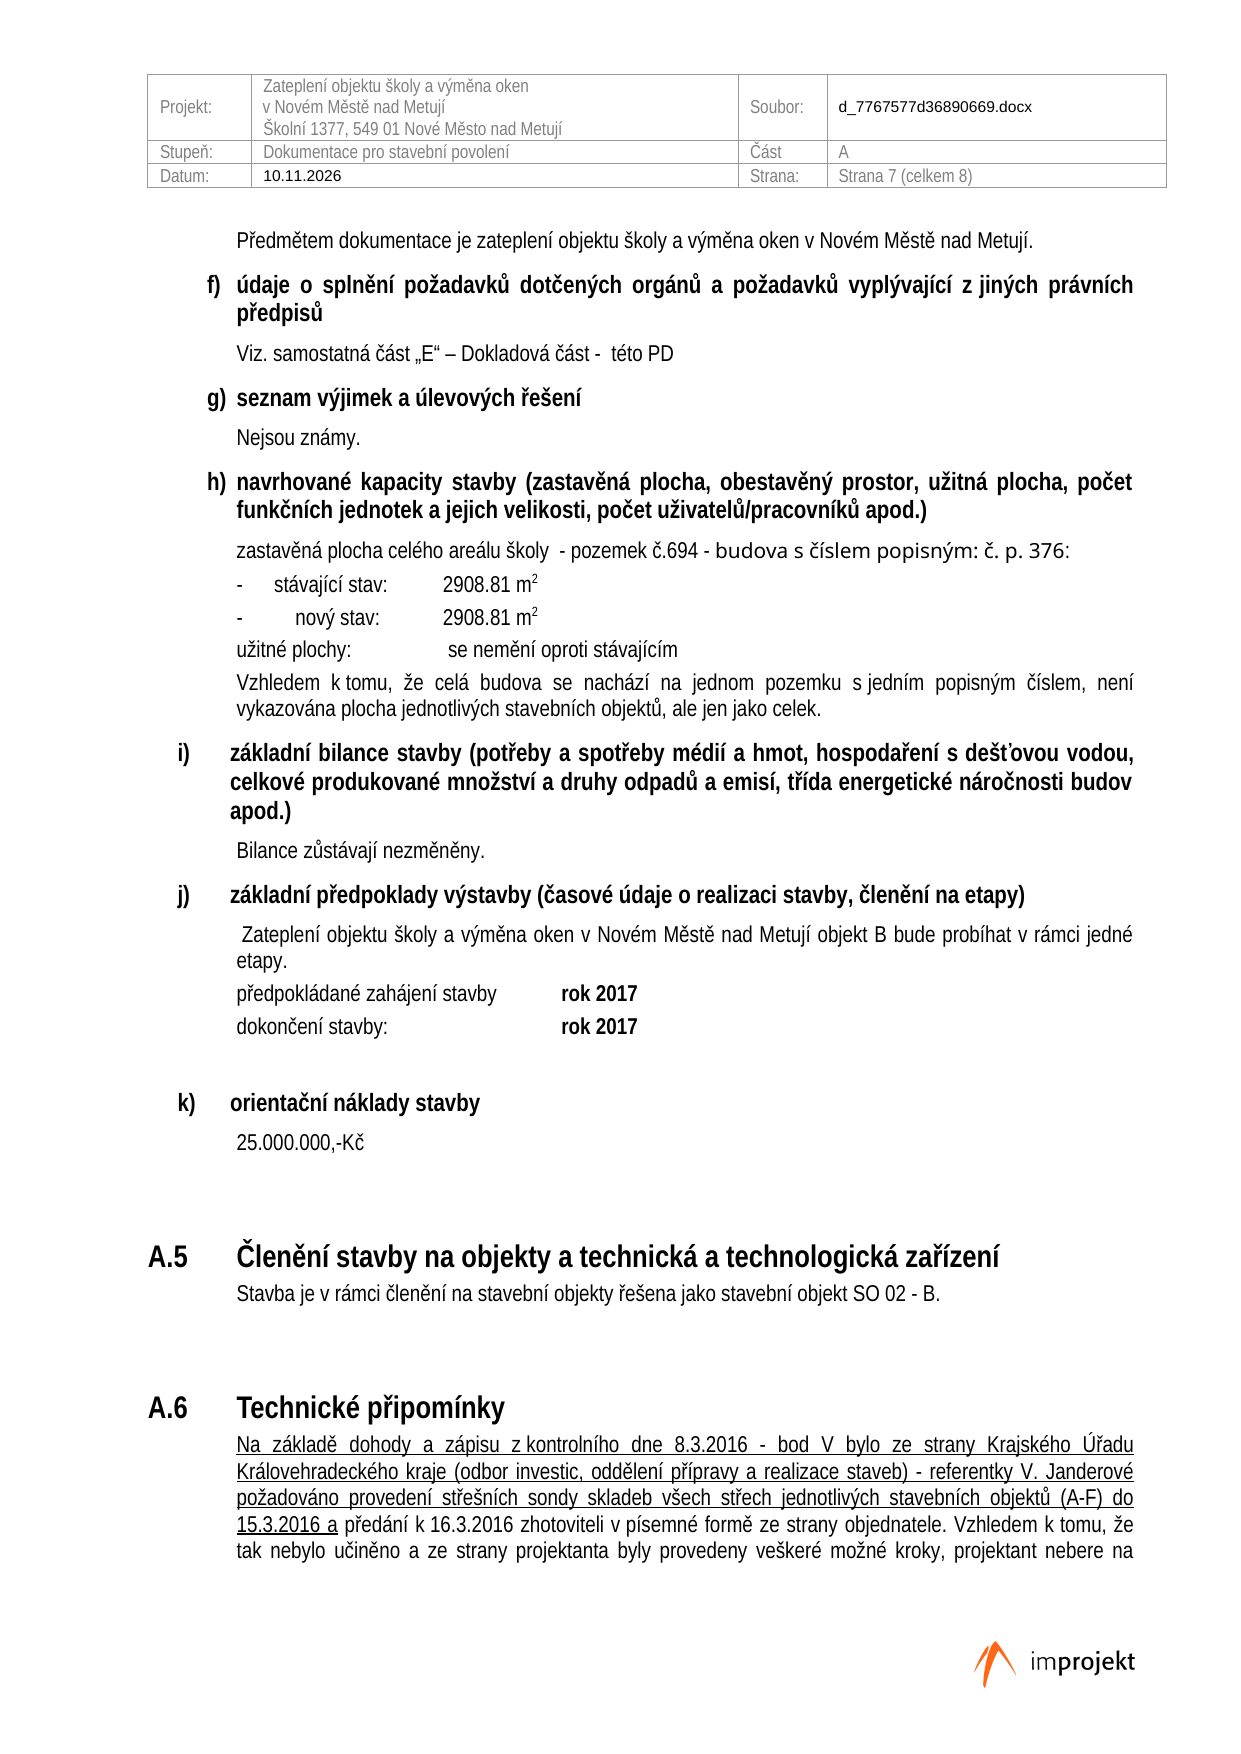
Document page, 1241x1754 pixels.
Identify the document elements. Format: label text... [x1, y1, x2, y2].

text Stavba je v rámci členění na stavební objekty řešena jako stavební objekt SO 02 - B. [236, 1280, 1134, 1307]
subtitle údaje o splnění požadavků dotčených orgánů a požadavků vyplývající z jiných právních předpisů [207, 270, 1134, 327]
subtitle základní bilance stavby (potřeby a spotřeby médií a hmot, hospodaření s dešťovou vodou, celkové produkované množství a druhy odpadů a emisí, třída energetické náročnosti budov apod.) [177, 738, 1134, 824]
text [236, 1508, 1134, 1563]
subtitle orientační náklady stavby [177, 1088, 1134, 1117]
text Viz. samostatná část „E“ – Dokladová část - této PD [236, 339, 1134, 366]
picture [972, 1639, 1137, 1689]
subtitle základní předpoklady výstavby (časové údaje o realizaci stavby, členění na etapy) [177, 880, 1134, 908]
text Vzhledem k tomu, že celá budova se nachází na jednom pozemku s jedním popisným číslem, není vykazována plocha jednotlivých stavebních objektů, ale jen jako celek. [236, 669, 1134, 722]
text 25.000.000,-Kč [236, 1129, 1134, 1156]
text užitné plochy: se nemění oproti stávajícím [236, 636, 1134, 663]
text Předmětem dokumentace je zateplení objektu školy a výměna oken v Novém Městě nad Metují. [236, 227, 1134, 253]
text Zateplení objektu školy a výměna oken v Novém Městě nad Metují objekt B bude probíhat v rámci jedné etapy. [236, 921, 1134, 974]
text dokončení stavby: rok 2017 [236, 1013, 1134, 1039]
subtitle navrhované kapacity stavby (zastavěná plocha, obestavěný prostor, užitná plocha, počet funkčních jednotek a jejich velikosti, počet uživatelů/pracovníků apod.) [207, 467, 1134, 524]
list stávající stav: 2908.81 m2 [236, 571, 1134, 598]
subtitle Členění stavby na objekty a technická a technologická zařízení [148, 1238, 1134, 1274]
text zastavěná plocha celého areálu školy - pozemek č.694 - budova s číslem popisným: č. p. 376: [236, 537, 1134, 565]
text Bilance zůstávají nezměněny. [236, 837, 1134, 863]
subtitle seznam výjimek a úlevových řešení [207, 383, 1134, 411]
subtitle Technické připomínky [148, 1389, 1134, 1425]
list nový stav: 2908.81 m2 [236, 604, 1134, 630]
text předpokládané zahájení stavby rok 2017 [236, 980, 1134, 1006]
text Nejsou známy. [236, 424, 1134, 450]
